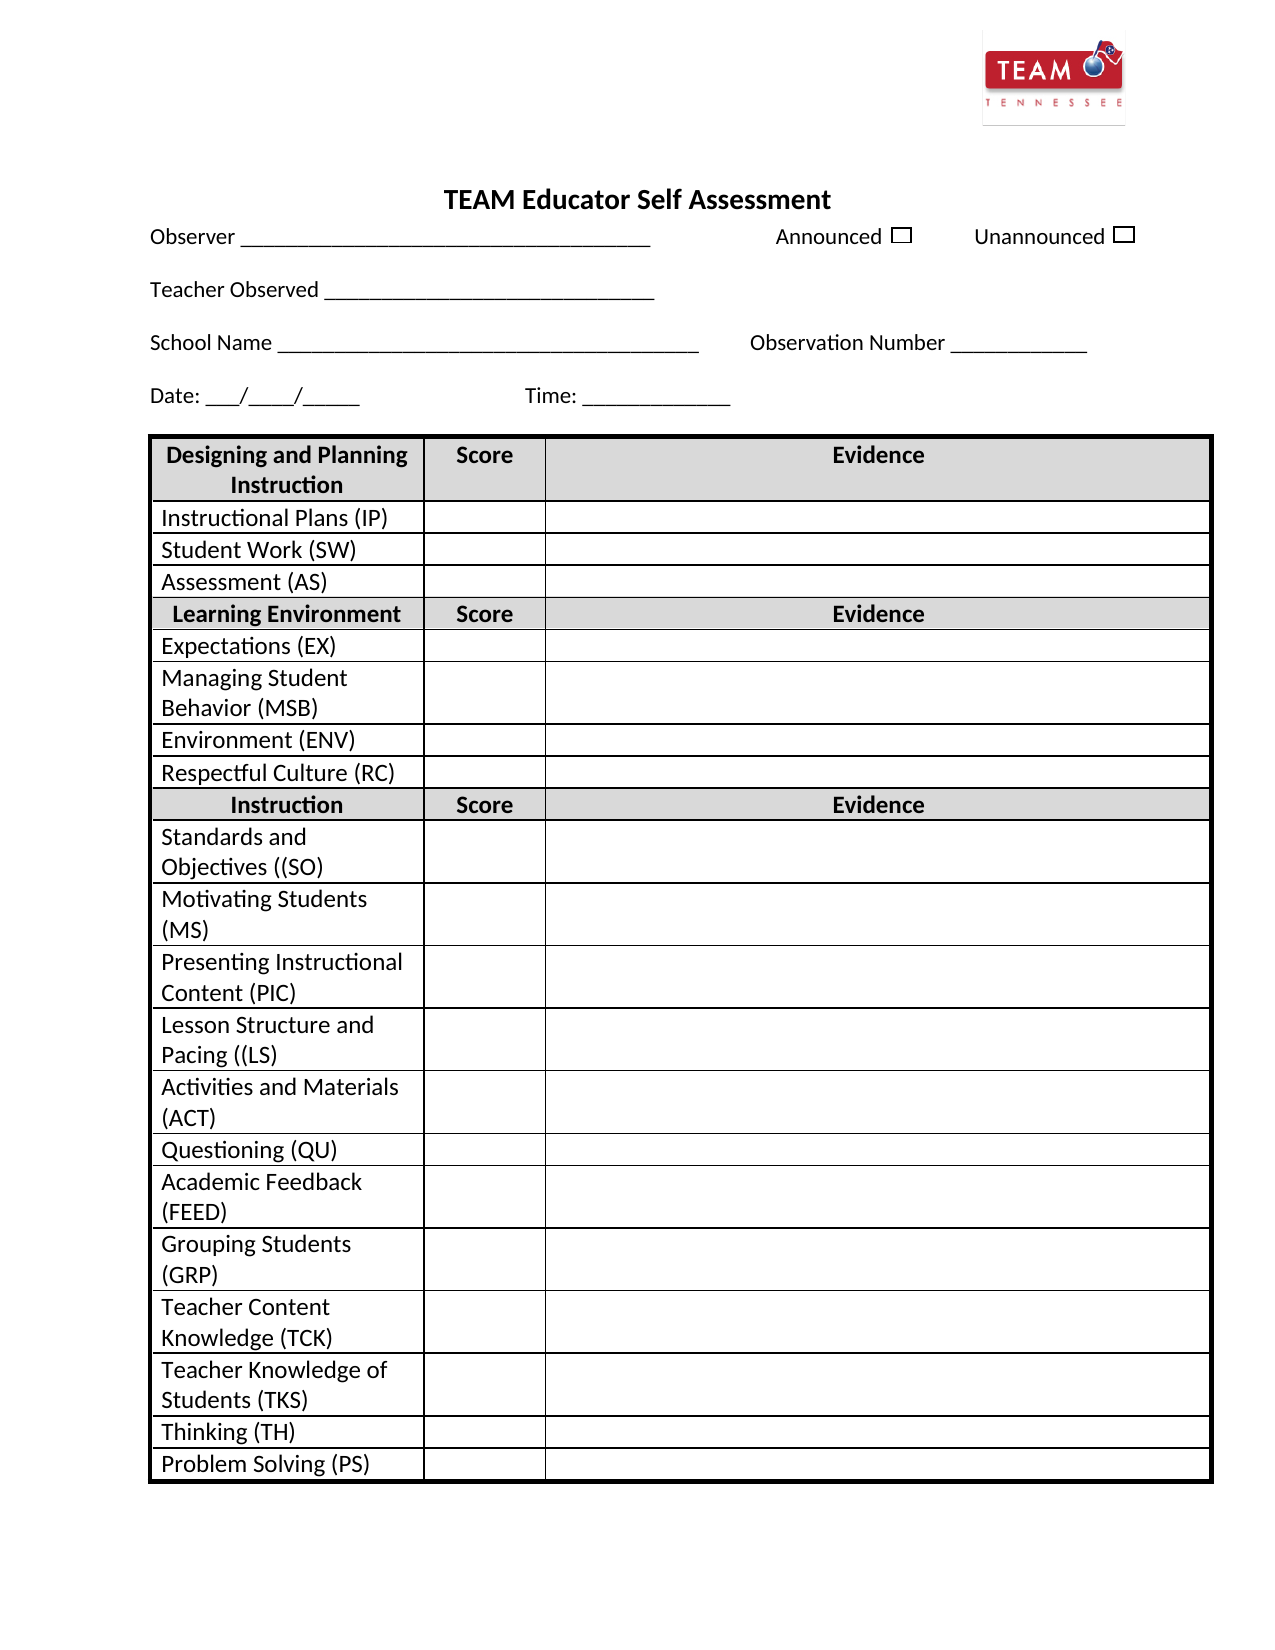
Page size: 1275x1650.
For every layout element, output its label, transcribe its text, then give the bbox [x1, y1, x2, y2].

table_cell [425, 1417, 545, 1447]
table_cell Assessment (AS) [152, 565, 423, 596]
table_cell [425, 757, 545, 787]
text Date: ___/____/_____ Time: _____________ [150, 381, 1125, 409]
table_cell [546, 566, 1209, 596]
table_cell Instruction [152, 788, 423, 819]
table_cell [425, 662, 545, 723]
table_cell Learning Environment [152, 598, 423, 628]
table_cell [546, 1291, 1209, 1352]
table_cell Grouping Students (GRP) [152, 1228, 423, 1290]
table_cell [425, 1354, 545, 1415]
table_cell [546, 1229, 1209, 1290]
table_cell [546, 725, 1209, 755]
table_cell [546, 757, 1209, 787]
table_cell [425, 884, 545, 944]
table_cell Standards and Objectives ((SO) [152, 820, 423, 882]
text Observer ____________________________________ Announced Unannounced [150, 222, 1125, 250]
table_cell [425, 1134, 545, 1164]
table_cell [425, 1449, 545, 1479]
table_cell Problem Solving (PS) [152, 1448, 423, 1479]
table_cell [425, 502, 545, 532]
table_cell [425, 566, 545, 596]
table_cell [546, 502, 1209, 532]
table_cell [546, 1449, 1209, 1479]
table_cell [425, 1166, 545, 1227]
table_cell Student Work (SW) [152, 533, 423, 564]
table_cell [546, 821, 1209, 882]
table_cell Teacher Knowledge of Students (TKS) [152, 1353, 423, 1415]
text TEAM Educator Self Assessment [150, 181, 1125, 217]
table_header Evidence [546, 439, 1209, 500]
table_cell Evidence [546, 789, 1209, 819]
table_cell [546, 662, 1209, 723]
table_cell Respectful Culture (RC) [152, 756, 423, 787]
table_cell Questioning (QU) [152, 1134, 423, 1164]
table_cell [425, 534, 545, 564]
table_header Designing and Planning Instruction [152, 439, 423, 500]
table_cell [546, 946, 1209, 1007]
table_cell Thinking (TH) [152, 1416, 423, 1447]
text School Name _____________________________________ Observation Number ____________ [150, 328, 1125, 356]
table_cell [546, 1071, 1209, 1132]
table_cell Activities and Materials (ACT) [152, 1071, 423, 1132]
table_cell [425, 821, 545, 882]
picture [982, 30, 1125, 126]
table_cell [546, 884, 1209, 944]
table_cell [425, 630, 545, 661]
table_cell [546, 1354, 1209, 1415]
table_cell Instructional Plans (IP) [152, 501, 423, 532]
table_cell [425, 1229, 545, 1290]
table_cell [546, 630, 1209, 661]
table_cell [546, 1009, 1209, 1070]
table_cell Expectations (EX) [152, 630, 423, 661]
table_cell [425, 946, 545, 1007]
table_cell Score [425, 789, 545, 819]
table_cell Environment (ENV) [152, 724, 423, 755]
table_cell [546, 534, 1209, 564]
table_cell Lesson Structure and Pacing ((LS) [152, 1008, 423, 1070]
table_header Score [425, 439, 545, 500]
table_cell [546, 1134, 1209, 1164]
table_cell Presenting Instructional Content (PIC) [152, 946, 423, 1007]
table_cell Motivating Students (MS) [152, 883, 423, 944]
text Teacher Observed _____________________________ [150, 275, 1125, 303]
table_cell [546, 1166, 1209, 1227]
table_cell Score [425, 598, 545, 628]
table_cell [425, 1071, 545, 1132]
table_cell Managing Student Behavior (MSB) [152, 662, 423, 723]
table_cell [425, 725, 545, 755]
table_cell Academic Feedback (FEED) [152, 1166, 423, 1227]
table_cell [425, 1291, 545, 1352]
table_cell [546, 1417, 1209, 1447]
table_cell Teacher Content Knowledge (TCK) [152, 1291, 423, 1352]
table_cell Evidence [546, 598, 1209, 628]
table_cell [425, 1009, 545, 1070]
